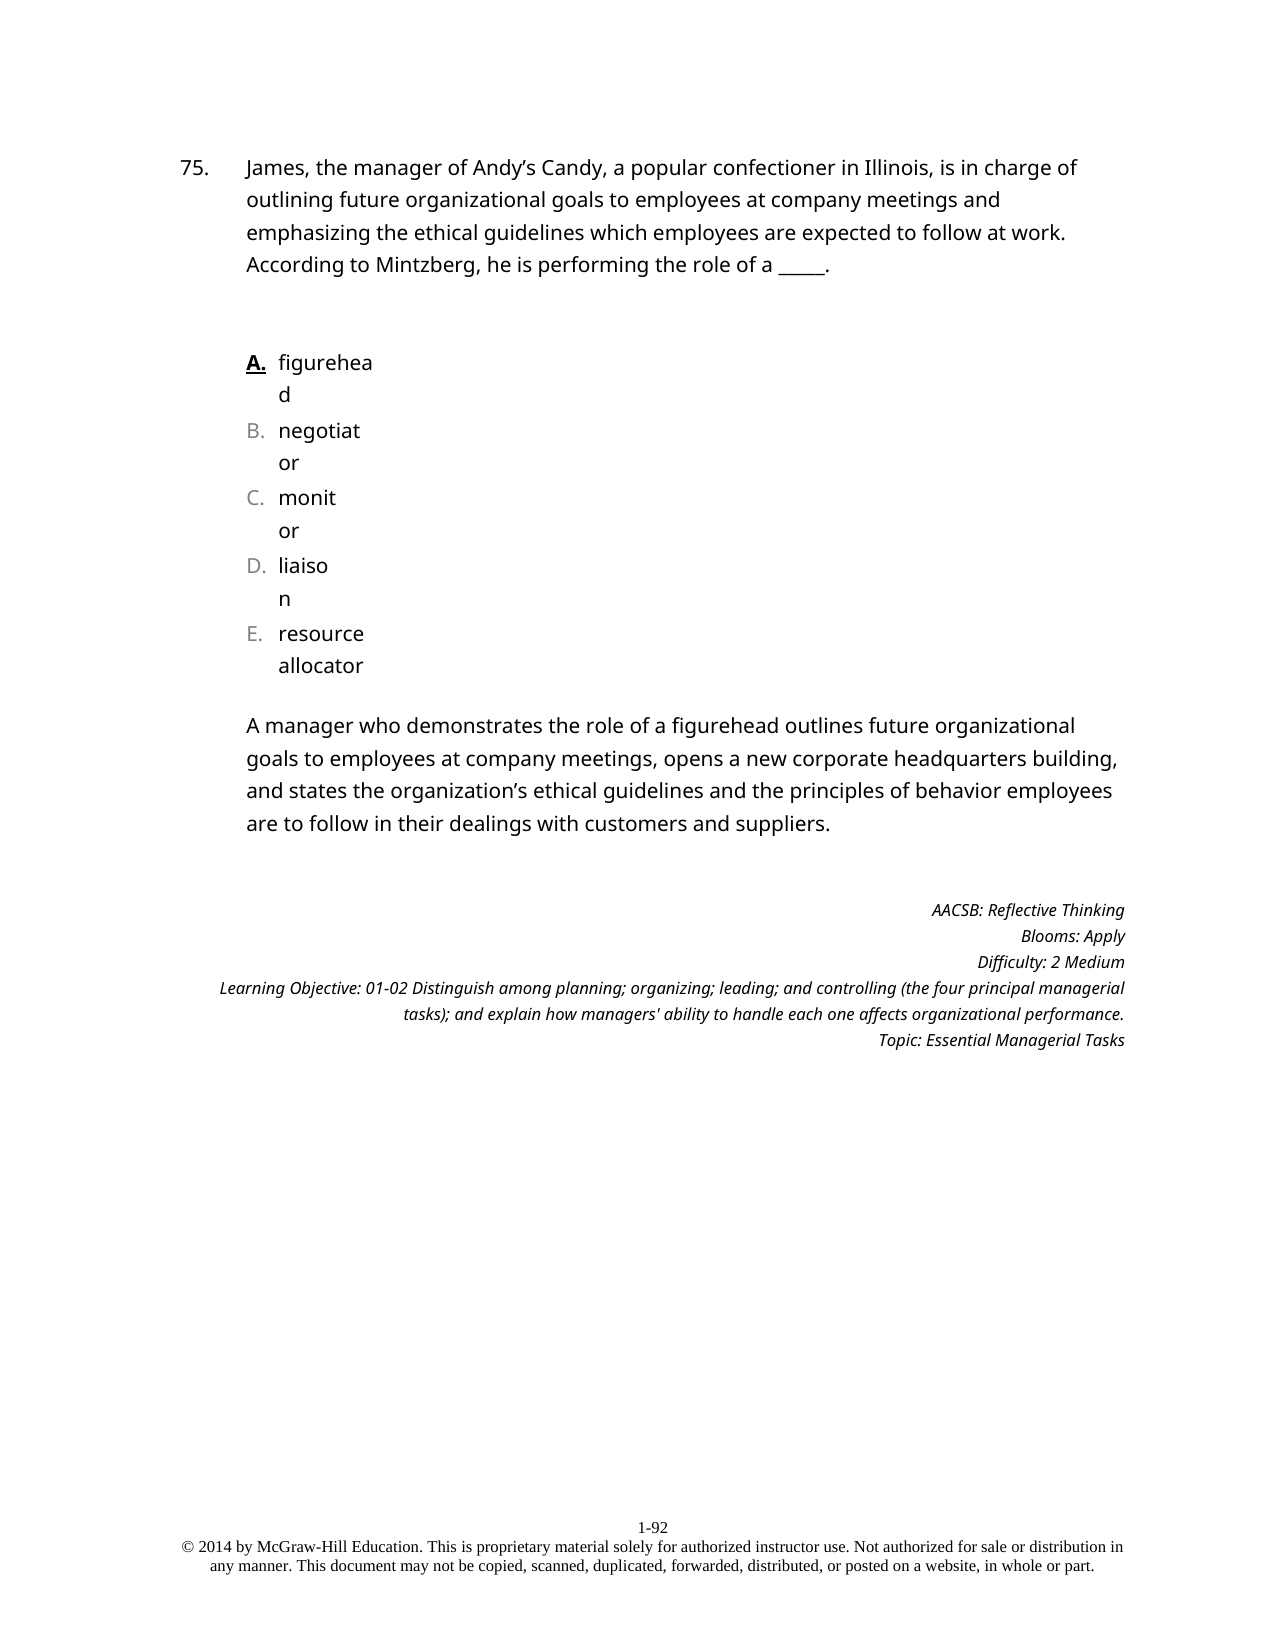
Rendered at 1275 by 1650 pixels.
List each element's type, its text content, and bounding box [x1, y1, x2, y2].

table_header James, the manager of Andy’s Candy, a popular confectioner in Illinois, is in charge of outlining future organizational goals to employees at company meetings and emphasizing the ethical guidelines which employees are expected to follow at work. According to Mintzberg, he is performing the role of a _____. A manager who demonstrates the role of a figurehead outlines future organizational goals to employees at company meetings, opens a new corporate headquarters building, and states the organization’s ethical guidelines and the principles of behavior employees are to follow in their dealings with customers and suppliers. [246, 153, 1125, 869]
table_header 75. [180, 153, 246, 869]
table_header AACSB: Reflective Thinking Blooms: Apply Difficulty: 2 Medium Learning Objective: 01-02 Distinguish among planning; organizing; leading; and controlling (the four principal managerial tasks); and explain how managers' ability to handle each one affects organizational performance. Topic: Essential Managerial Tasks [180, 899, 1125, 1087]
